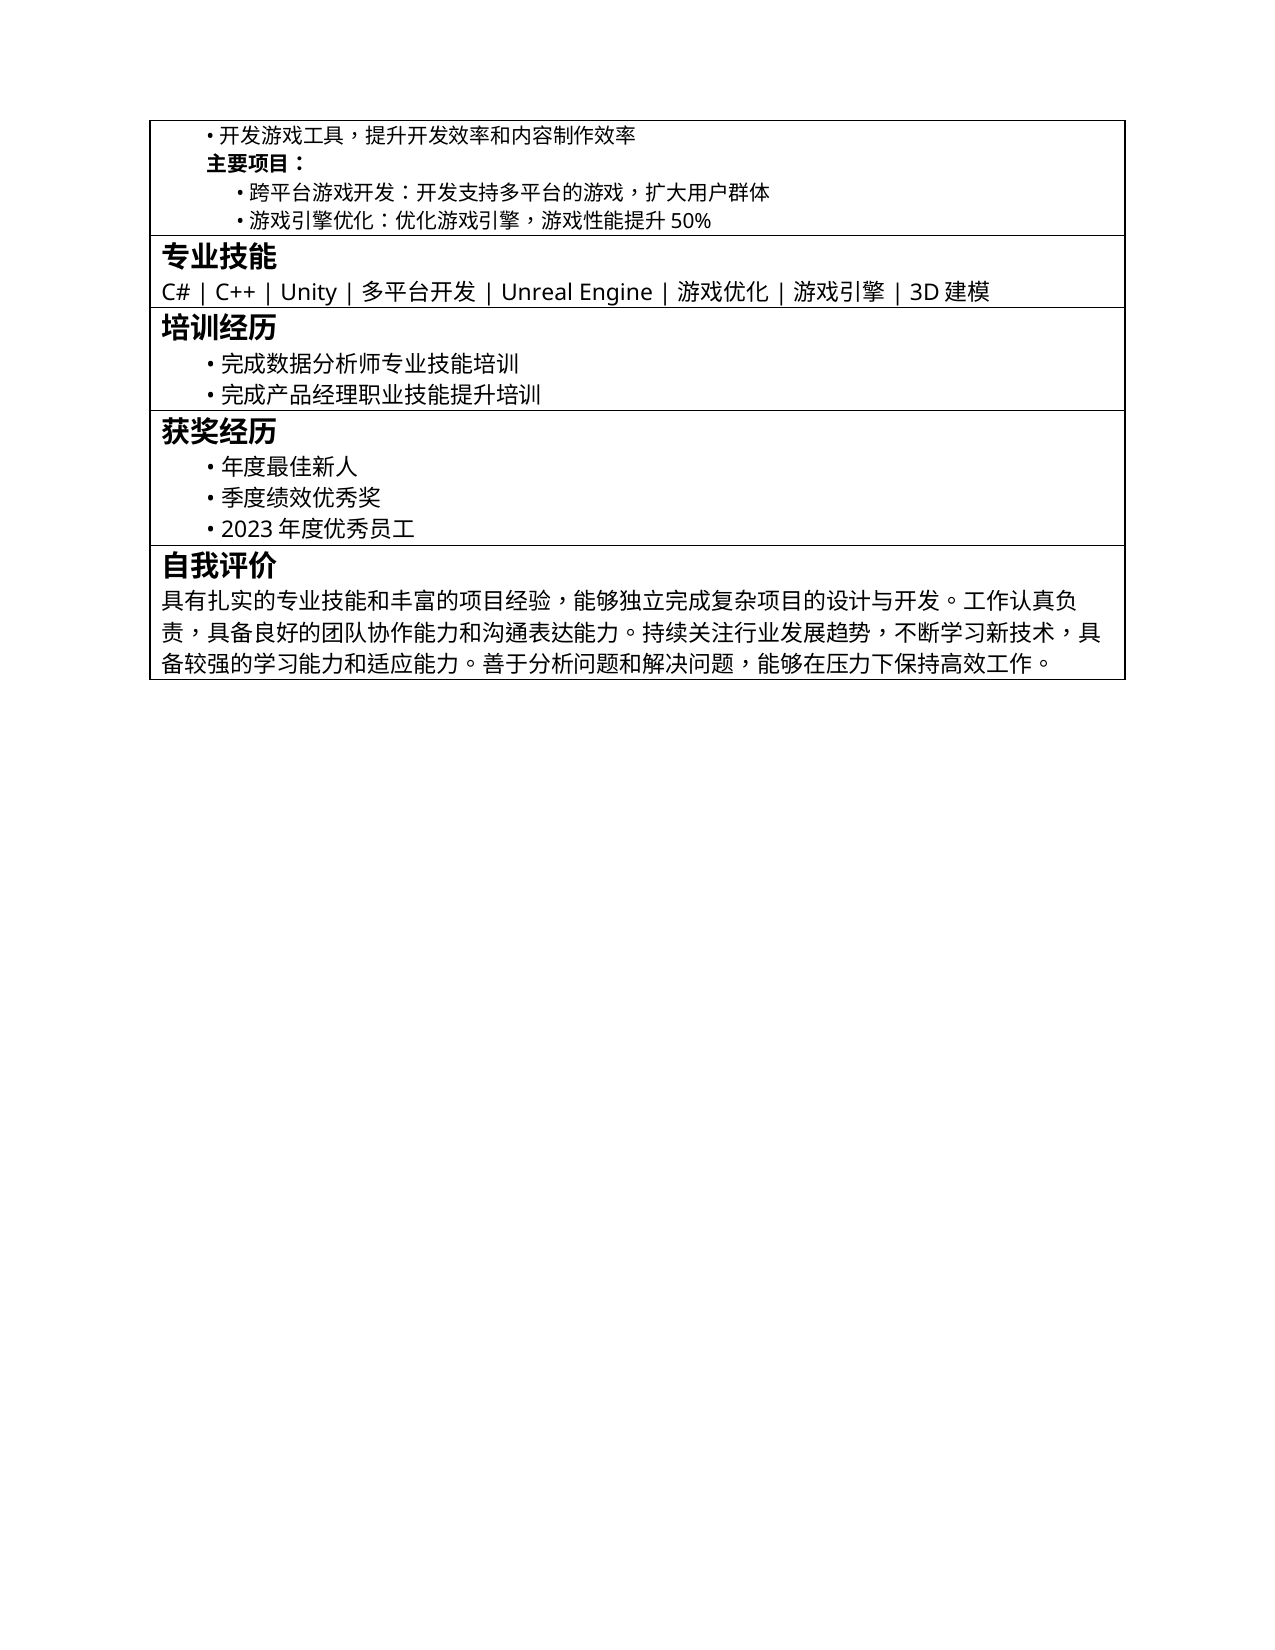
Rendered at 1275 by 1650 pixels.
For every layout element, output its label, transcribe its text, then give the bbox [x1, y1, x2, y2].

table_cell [151, 121, 1124, 235]
table_cell 获奖经历 • 年度最佳新人 • 季度绩效优秀奖 • 2023年度优秀员工 [151, 411, 1124, 544]
table_cell 培训经历 • 完成数据分析师专业技能培训 • 完成产品经理职业技能提升培训 [151, 308, 1124, 410]
table_cell 自我评价 具有扎实的专业技能和丰富的项目经验，能够独立完成复杂项目的设计与开发。工作认真负责，具备良好的团队协作能力和沟通表达能力。持续关注行业发展趋势，不断学习新技术，具备较强的学习能力和适应能力。善于分析问题和解决问题，能够在压力下保持高效工作。 [151, 546, 1124, 679]
table_cell 专业技能 C# | C++ | Unity | 多平台开发 | Unreal Engine | 游戏优化 | 游戏引擎 | 3D建模 [151, 236, 1124, 307]
